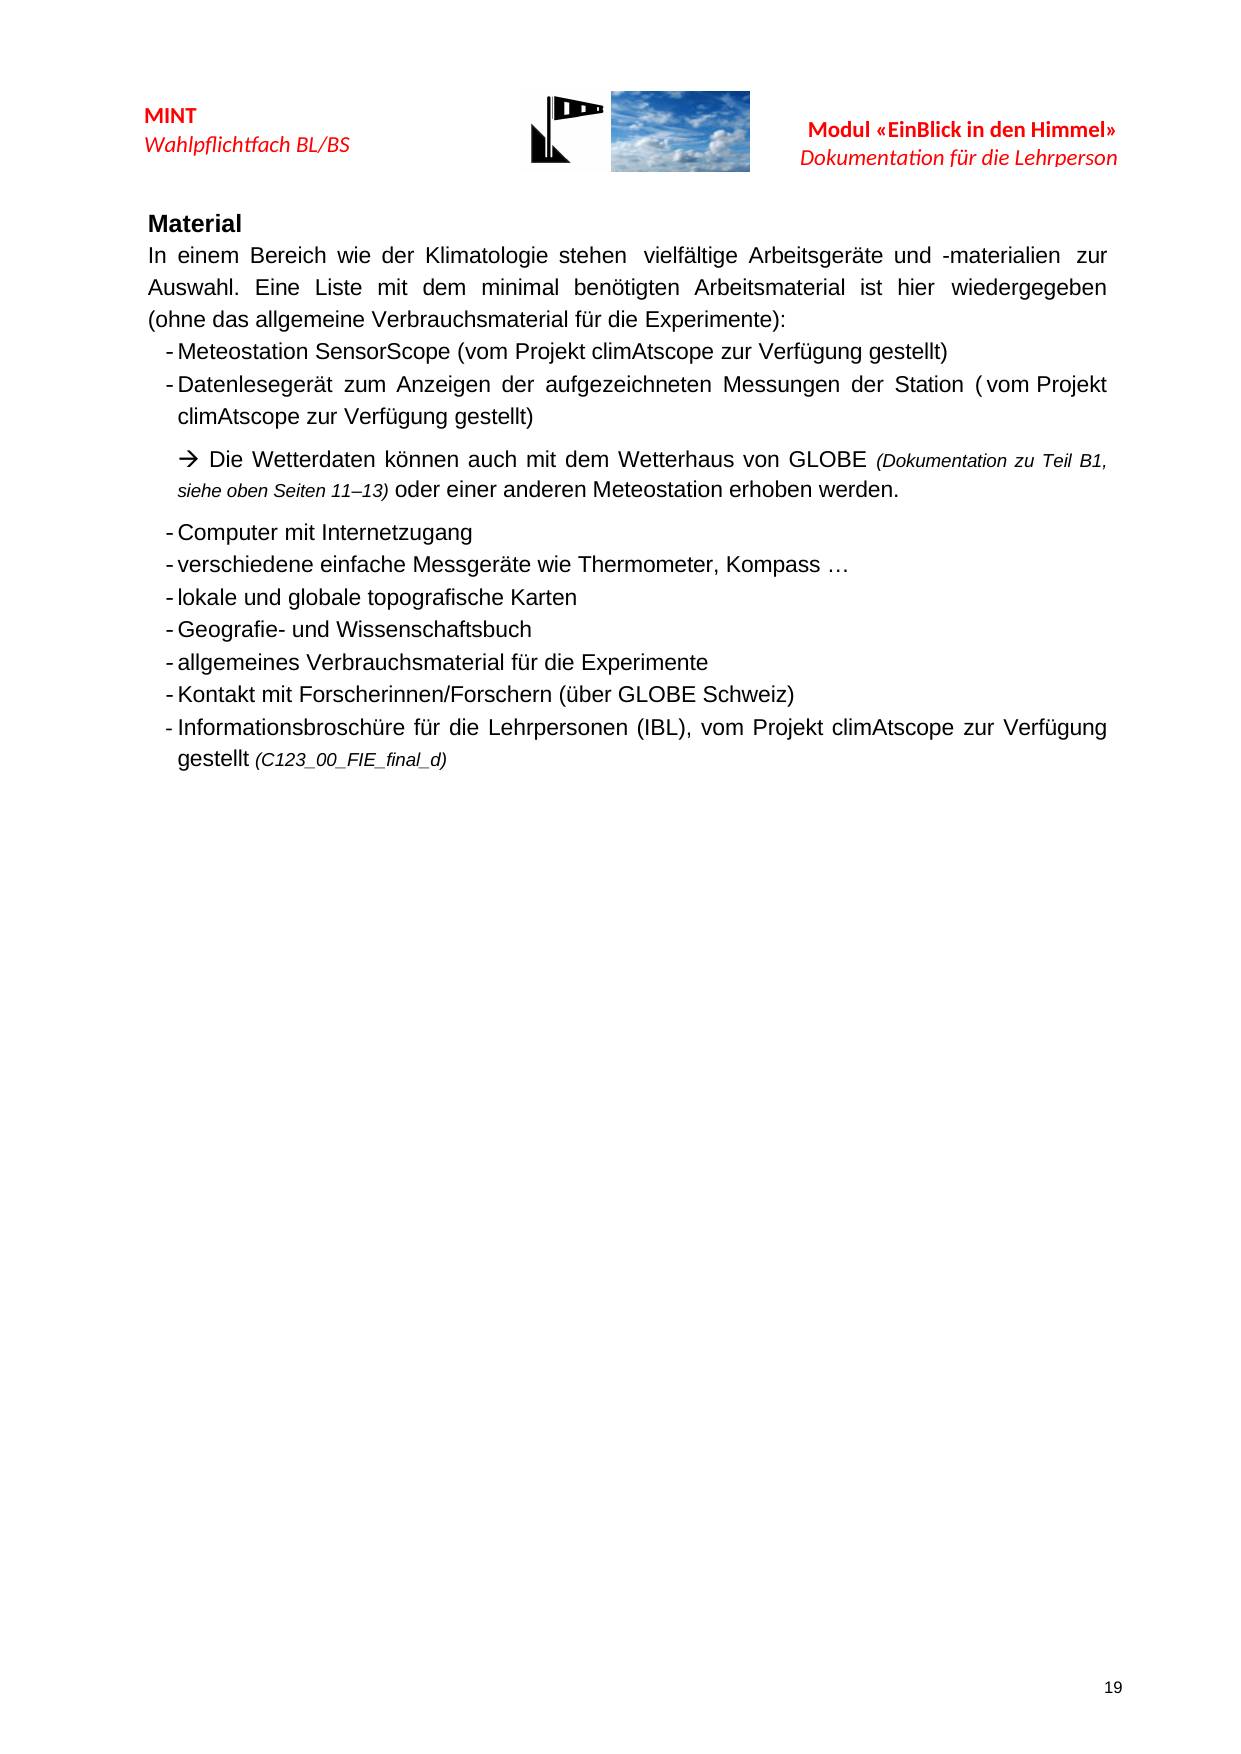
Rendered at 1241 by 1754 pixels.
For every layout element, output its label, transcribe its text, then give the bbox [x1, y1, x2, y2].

text Die Wetterdaten können auch mit dem Wetterhaus von GLOBE (Dokumentation zu Teil B1, siehe oben Seiten 11–13) oder einer anderen Meteostation erhoben werden. [177, 446, 1107, 502]
list lokale und globale topografische Karten [163, 583, 1107, 612]
list Meteostation SensorScope (vom Projekt climAtscope zur Verfügung gestellt) [163, 338, 1107, 366]
list Informationsbroschüre für die Lehrpersonen (IBL), vom Projekt climAtscope zur Verfügung gestellt (C123_00_FIE_final_d) [163, 713, 1107, 771]
list Kontakt mit Forscherinnen/Forschern (über GLOBE Schweiz) [163, 681, 1107, 709]
list Geografie- und Wissenschaftsbuch [163, 616, 1107, 644]
subtitle Material [148, 209, 1122, 238]
text In einem Bereich wie der Klimatologie stehen vielfältige Arbeitsgeräte und -materialien zur Auswahl. Eine Liste mit dem minimal benötigten Arbeitsmaterial ist hier wiedergegeben (ohne das allgemeine Verbrauchsmaterial für die Experimente): [148, 242, 1108, 332]
list Computer mit Internetzugang [163, 518, 1107, 547]
list allgemeines Verbrauchsmaterial für die Experimente [163, 648, 1107, 677]
picture [520, 88, 750, 172]
list Datenlesegerät zum Anzeigen der aufgezeichneten Messungen der Station (vom Projekt climAtscope zur Verfügung gestellt) [163, 371, 1107, 429]
list verschiedene einfache Messgeräte wie Thermometer, Kompass … [163, 551, 1107, 579]
